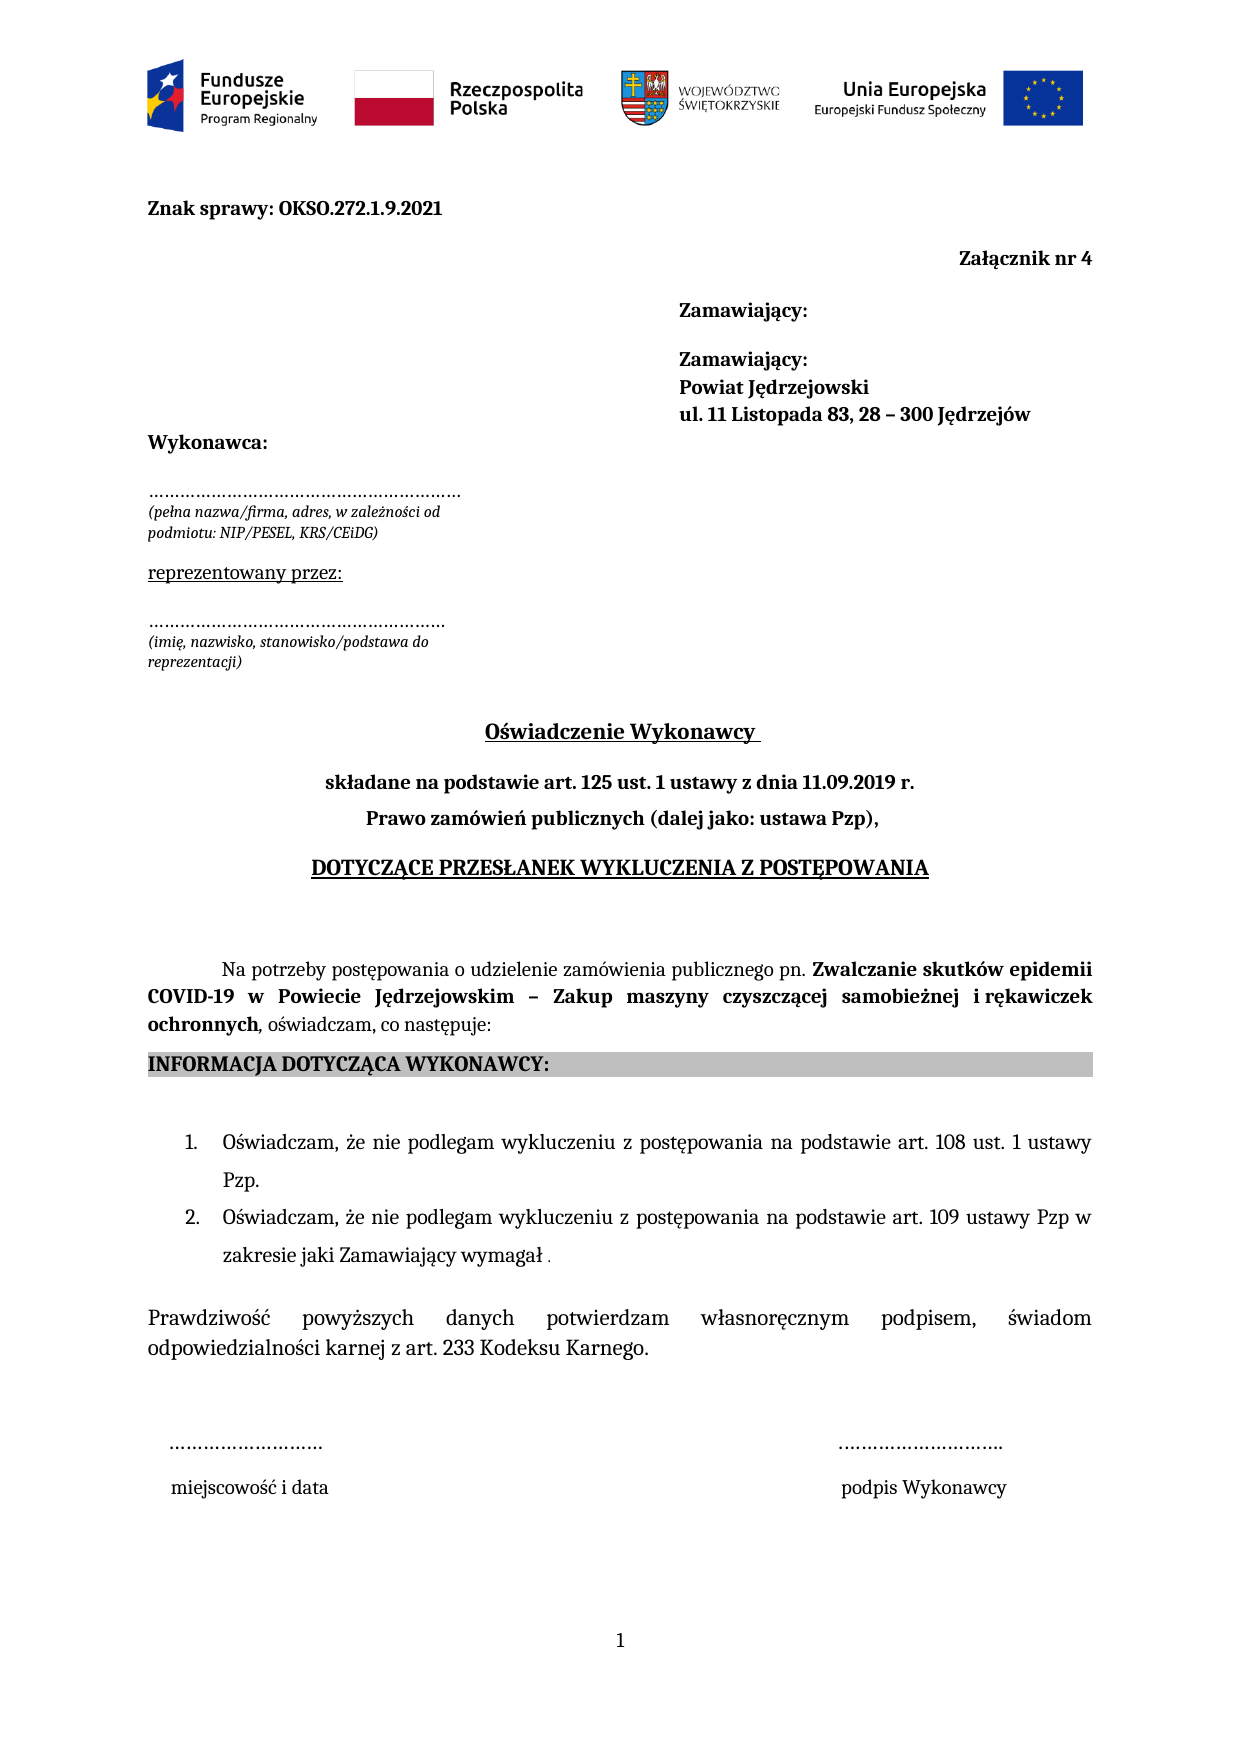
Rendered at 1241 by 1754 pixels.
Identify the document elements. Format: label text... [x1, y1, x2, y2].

text reprezentowany przez: [148, 560, 1093, 584]
picture [621, 59, 780, 132]
text (imię, nazwisko, stanowisko/podstawa do reprezentacji) [148, 632, 472, 672]
text Znak sprawy: OKSO.272.1.9.2021 [148, 197, 1093, 221]
text DOTYCZĄCE PRZESŁANEK WYKLUCZENIA Z POSTĘPOWANIA [148, 855, 1093, 881]
text ……………………… .………………………. [148, 1429, 1093, 1455]
text ul. 11 Listopada 83, 28 – 300 Jędrzejów [679, 403, 1093, 427]
text składane na podstawie art. 125 ust. 1 ustawy z dnia 11.09.2019 r. [148, 771, 1093, 794]
text Załącznik nr 4 [694, 247, 1093, 271]
list Oświadczam, że nie podlegam wykluczeniu z postępowania na podstawie art. 109 ustawy Pzp w zakresie jaki Zamawiający wymagał . [185, 1205, 1093, 1268]
text Zamawiający: [679, 348, 1093, 372]
text Zamawiający: [679, 298, 1093, 322]
list Oświadczam, że nie podlegam wykluczeniu z postępowania na podstawie art. 108 ust. 1 ustawy Pzp. [185, 1129, 1093, 1192]
picture [147, 59, 317, 132]
picture [354, 59, 583, 132]
text Wykonawca: [148, 431, 1093, 454]
text Oświadczenie Wykonawcy [148, 718, 1093, 745]
text Powiat Jędrzejowski [679, 376, 1093, 399]
picture [815, 59, 1083, 132]
text Prawdziwość powyższych danych potwierdzam własnoręcznym podpisem, świadom odpowiedzialności karnej z art. 233 Kodeksu Karnego. [148, 1305, 1093, 1361]
text miejscowość i data podpis Wykonawcy [148, 1476, 1093, 1499]
text Prawo zamówień publicznych (dalej jako: ustawa Pzp), [148, 806, 1093, 830]
text INFORMACJA DOTYCZĄCA WYKONAWCY: [148, 1052, 1093, 1077]
text (pełna nazwa/firma, adres, w zależności od podmiotu: NIP/PESEL, KRS/CEiDG) [148, 502, 472, 542]
text …………………………………………………… [148, 478, 472, 502]
text Na potrzeby postępowania o udzielenie zamówienia publicznego pn. Zwalczanie skutków epidemii COVID-19 w Powiecie Jędrzejowskim – Zakup maszyny czyszczącej samobieżnej i rękawiczek ochronnych, oświadczam, co następuje: [148, 957, 1093, 1036]
text ………………………………………………… [148, 608, 472, 632]
